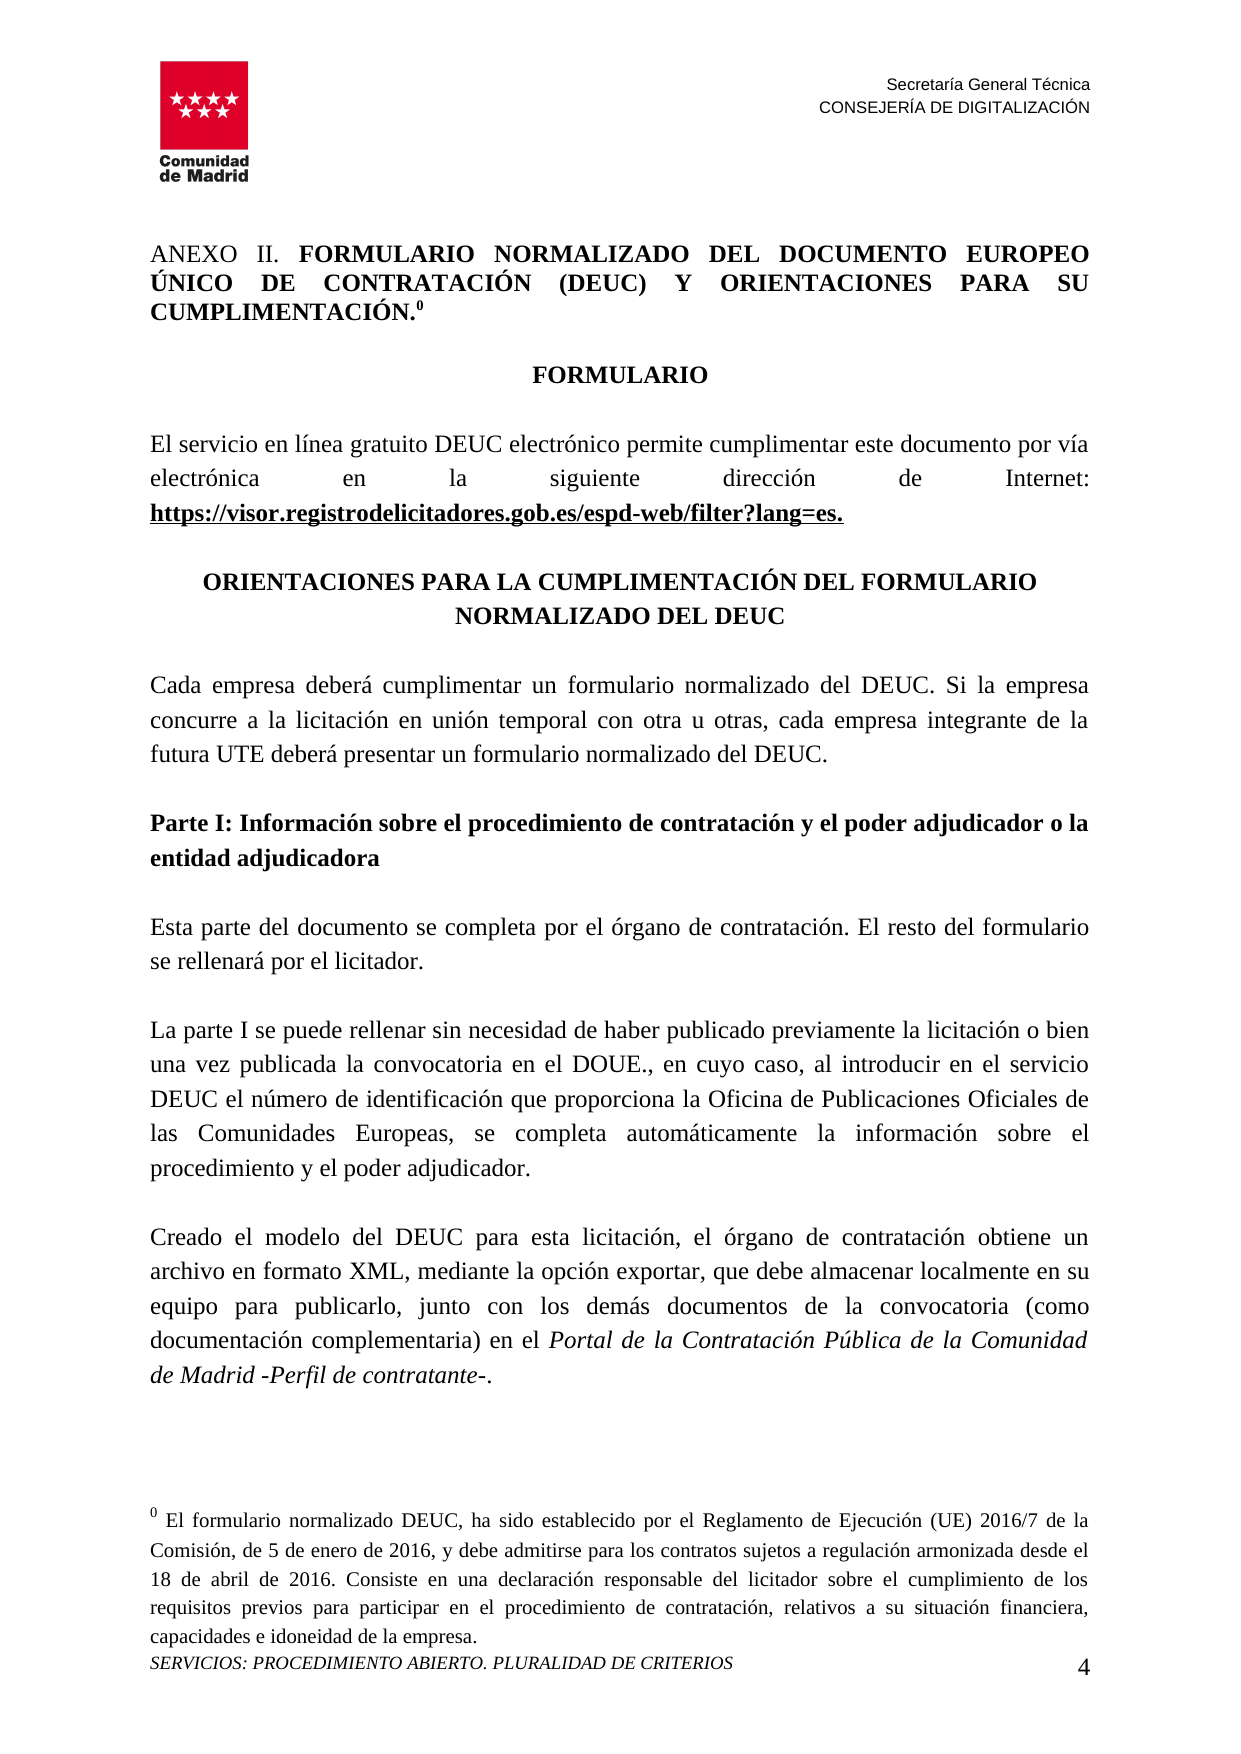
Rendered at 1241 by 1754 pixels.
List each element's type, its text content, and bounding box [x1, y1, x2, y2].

text ORIENTACIONES PARA LA CUMPLIMENTACIÓN DEL FORMULARIO NORMALIZADO DEL DEUC [150, 567, 1090, 630]
text Cada empresa deberá cumplimentar un formulario normalizado del DEUC. Si la empresa concurre a la licitación en unión temporal con otra u otras, cada empresa integrante de la futura UTE deberá presentar un formulario normalizado del DEUC. [150, 670, 1090, 768]
text Parte I: Información sobre el procedimiento de contratación y el poder adjudicador o la entidad adjudicadora [150, 808, 1090, 871]
text Creado el modelo del DEUC para esta licitación, el órgano de contratación obtiene un archivo en formato XML, mediante la opción exportar, que debe almacenar localmente en su equipo para publicarlo, junto con los demás documentos de la convocatoria (como documentación complementaria) en el Portal de la Contratación Pública de la Comunidad de Madrid -Perfil de contratante-. [150, 1222, 1090, 1388]
text La parte I se puede rellenar sin necesidad de haber publicado previamente la licitación o bien una vez publicada la convocatoria en el DOUE., en cuyo caso, al introducir en el servicio DEUC el número de identificación que proporciona la Oficina de Publicaciones Oficiales de las Comunidades Europeas, se completa automáticamente la información sobre el procedimiento y el poder adjudicador. [150, 1015, 1090, 1182]
text ANEXO II. FORMULARIO NORMALIZADO DEL DOCUMENTO EUROPEO ÚNICO DE CONTRATACIÓN (DEUC) Y ORIENTACIONES PARA SU CUMPLIMENTACIÓN. [150, 239, 1090, 325]
picture [150, 51, 258, 192]
text FORMULARIO [150, 360, 1090, 389]
text Esta parte del documento se completa por el órgano de contratación. El resto del formulario se rellenará por el licitador. [150, 912, 1090, 975]
text El servicio en línea gratuito DEUC electrónico permite cumplimentar este documento por vía electrónica en la siguiente dirección de Internet: https://visor.registrodelicitadores.gob.es/espd-web/filter?lang=es. [150, 429, 1090, 527]
